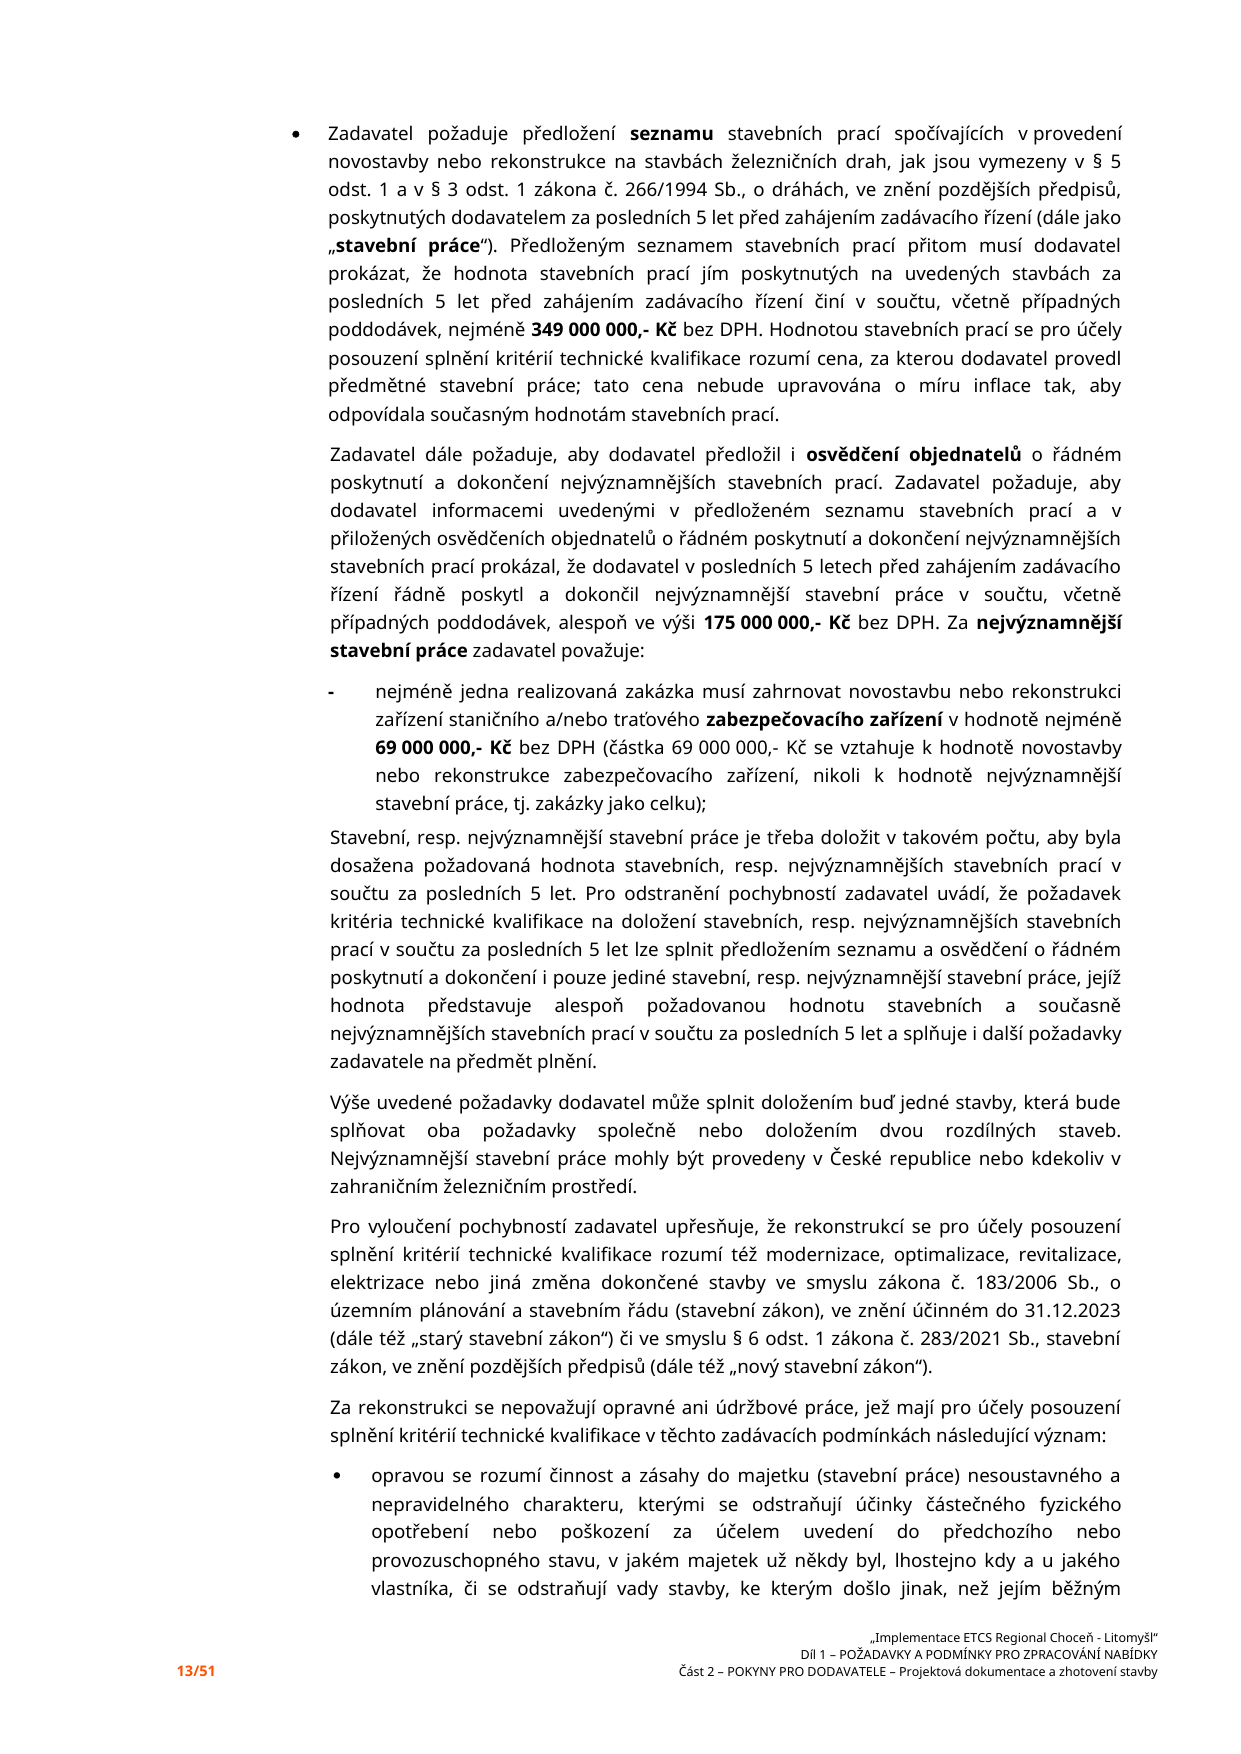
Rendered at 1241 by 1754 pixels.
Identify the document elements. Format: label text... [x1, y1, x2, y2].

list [334, 1463, 1122, 1600]
text Zadavatel požaduje předložení seznamu stavebních prací spočívajících v provedení novostavby nebo rekonstrukce na stavbách železničních drah, jak jsou vymezeny v § 5 odst. 1 a v § 3 odst. 1 zákona č. 266/1994 Sb., o dráhách, ve znění pozdějších předpisů, poskytnutých dodavatelem za posledních 5 let před zahájením zadávacího řízení (dále jako „stavební práce“). Předloženým seznamem stavebních prací přitom musí dodavatel prokázat, že hodnota stavebních prací jím poskytnutých na uvedených stavbách za posledních 5 let před zahájením zadávacího řízení činí v součtu, včetně případných poddodávek, nejméně 349 000 000,- Kč bez DPH. Hodnotou stavebních prací se pro účely posouzení splnění kritérií technické kvalifikace rozumí cena, za kterou dodavatel provedl předmětné stavební práce; tato cena nebude upravována o míru inflace tak, aby odpovídala současným hodnotám stavebních prací. [292, 121, 1122, 426]
text Pro vyloučení pochybností zadavatel upřesňuje, že rekonstrukcí se pro účely posouzení splnění kritérií technické kvalifikace rozumí též modernizace, optimalizace, revitalizace, elektrizace nebo jiná změna dokončené stavby ve smyslu zákona č. 183/2006 Sb., o územním plánování a stavebním řádu (stavební zákon), ve znění účinném do 31.12.2023 (dále též „starý stavební zákon“) či ve smyslu § 6 odst. 1 zákona č. 283/2021 Sb., stavební zákon, ve znění pozdějších předpisů (dále též „nový stavební zákon“). [330, 1214, 1122, 1379]
text nejméně jedna realizovaná zakázka musí zahrnovat novostavbu nebo rekonstrukci zařízení staničního a/nebo traťového zabezpečovacího zařízení v hodnotě nejméně 69 000 000,- Kč bez DPH (částka 69 000 000,- Kč se vztahuje k hodnotě novostavby nebo rekonstrukce zabezpečovacího zařízení, nikoli k hodnotě nejvýznamnější stavební práce, tj. zakázky jako celku); [328, 678, 1122, 816]
text Výše uvedené požadavky dodavatel může splnit doložením buď jedné stavby, která bude splňovat oba požadavky společně nebo doložením dvou rozdílných staveb. Nejvýznamnější stavební práce mohly být provedeny v České republice nebo kdekoliv v zahraničním železničním prostředí. [330, 1089, 1122, 1199]
text Stavební, resp. nejvýznamnější stavební práce je třeba doložit v takovém počtu, aby byla dosažena požadovaná hodnota stavebních, resp. nejvýznamnějších stavebních prací v součtu za posledních 5 let. Pro odstranění pochybností zadavatel uvádí, že požadavek kritéria technické kvalifikace na doložení stavebních, resp. nejvýznamnějších stavebních prací v součtu za posledních 5 let lze splnit předložením seznamu a osvědčení o řádném poskytnutí a dokončení i pouze jediné stavební, resp. nejvýznamnější stavební práce, jejíž hodnota představuje alespoň požadovanou hodnotu stavebních a současně nejvýznamnějších stavebních prací v součtu za posledních 5 let a splňuje i další požadavky zadavatele na předmět plnění. [330, 824, 1122, 1074]
text Za rekonstrukci se nepovažují opravné ani údržbové práce, jež mají pro účely posouzení splnění kritérií technické kvalifikace v těchto zadávacích podmínkách následující význam: [330, 1394, 1122, 1448]
text Zadavatel dále požaduje, aby dodavatel předložil i osvědčení objednatelů o řádném poskytnutí a dokončení nejvýznamnějších stavebních prací. Zadavatel požaduje, aby dodavatel informacemi uvedenými v předloženém seznamu stavebních prací a v přiložených osvědčeních objednatelů o řádném poskytnutí a dokončení nejvýznamnějších stavebních prací prokázal, že dodavatel v posledních 5 letech před zahájením zadávacího řízení řádně poskytl a dokončil nejvýznamnější stavební práce v součtu, včetně případných poddodávek, alespoň ve výši 175 000 000,- Kč bez DPH. Za nejvýznamnější stavební práce zadavatel považuje: [330, 441, 1122, 663]
